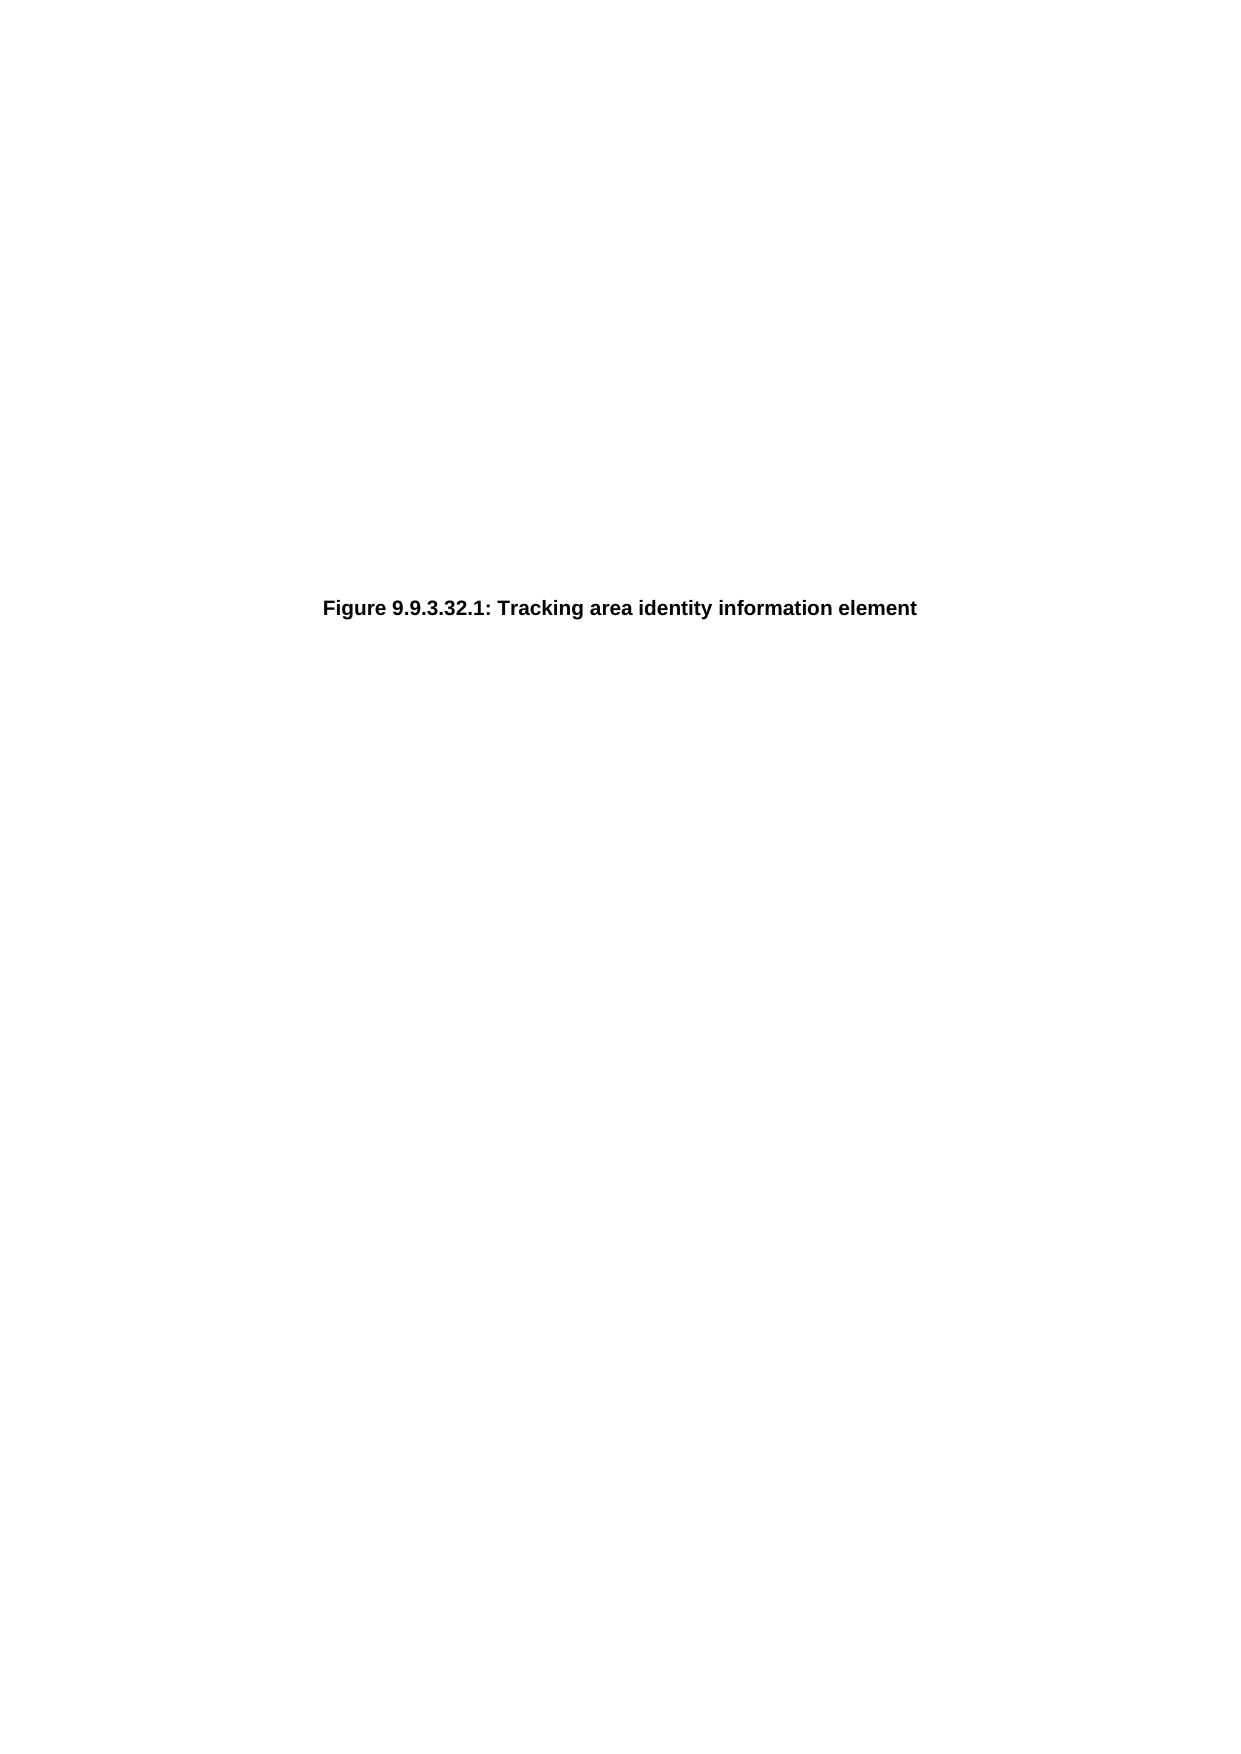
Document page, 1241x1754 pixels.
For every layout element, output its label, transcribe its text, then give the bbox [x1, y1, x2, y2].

text Figure 9.9.3.32.1: Tracking area identity information element [118, 596, 1122, 620]
